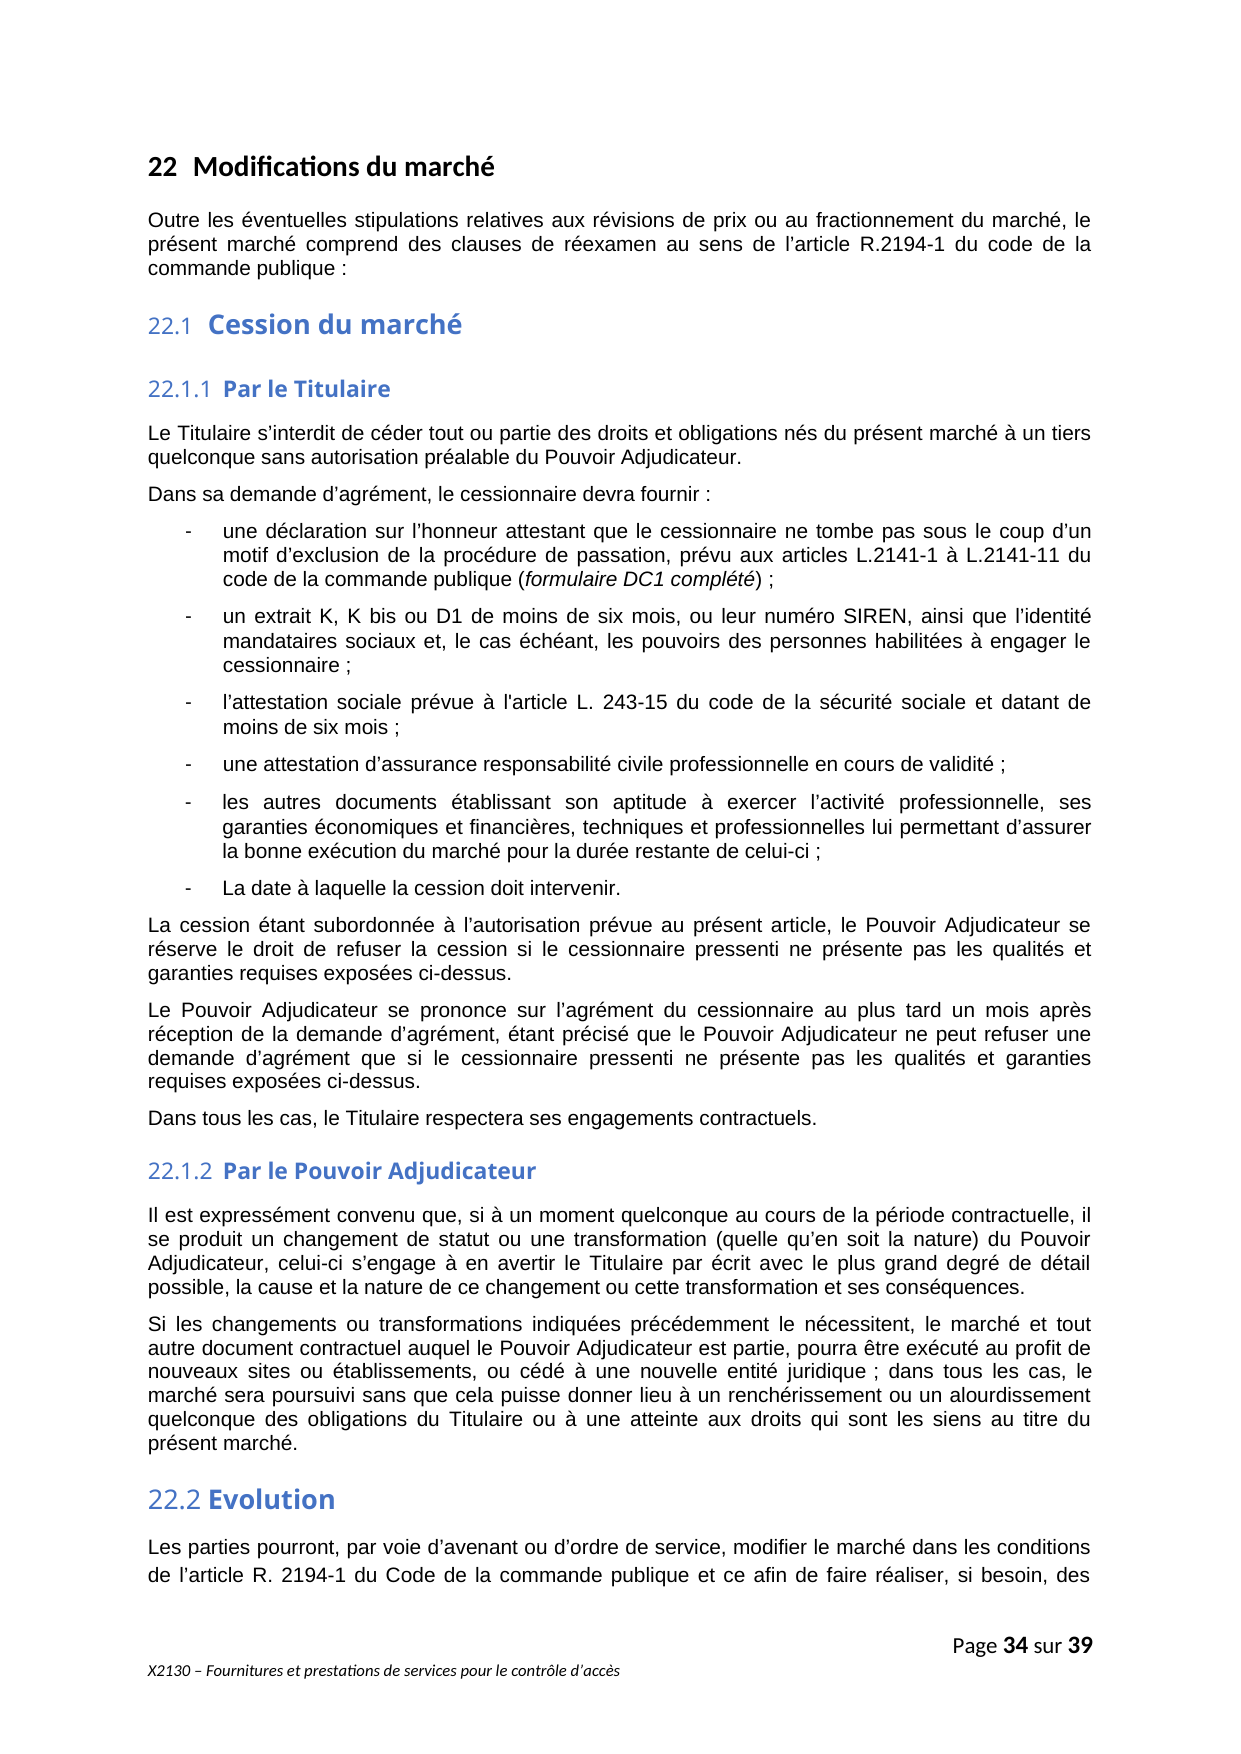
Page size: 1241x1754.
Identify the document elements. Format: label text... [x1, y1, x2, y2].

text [148, 1535, 1093, 1587]
text Le Pouvoir Adjudicateur se prononce sur l’agrément du cessionnaire au plus tard un mois après réception de la demande d’agrément, étant précisé que le Pouvoir Adjudicateur ne peut refuser une demande d’agrément que si le cessionnaire pressenti ne présente pas les qualités et garanties requises exposées ci-dessus. [148, 997, 1093, 1093]
subtitle Evolution [148, 1480, 1093, 1517]
text Si les changements ou transformations indiquées précédemment le nécessitent, le marché et tout autre document contractuel auquel le Pouvoir Adjudicateur est partie, pourra être exécuté au profit de nouveaux sites ou établissements, ou cédé à une nouvelle entité juridique ; dans tous les cas, le marché sera poursuivi sans que cela puisse donner lieu à un renchérissement ou un alourdissement quelconque des obligations du Titulaire ou à une atteinte aux droits qui sont les siens au titre du présent marché. [148, 1311, 1093, 1455]
subtitle Modifications du marché [148, 148, 1093, 183]
text Dans tous les cas, le Titulaire respectera ses engagements contractuels. [148, 1106, 1093, 1130]
subtitle Cession du marché [148, 305, 1093, 342]
list l’attestation sociale prévue à l'article L. 243-15 du code de la sécurité sociale et datant de moins de six mois ; [185, 689, 1093, 739]
list une attestation d’assurance responsabilité civile professionnelle en cours de validité ; [185, 751, 1093, 777]
text Dans sa demande d’agrément, le cessionnaire devra fournir : [148, 481, 1093, 505]
text Il est expressément convenu que, si à un moment quelconque au cours de la période contractuelle, il se produit un changement de statut ou une transformation (quelle qu’en soit la nature) du Pouvoir Adjudicateur, celui-ci s’engage à en avertir le Titulaire par écrit avec le plus grand degré de détail possible, la cause et la nature de ce changement ou cette transformation et ses conséquences. [148, 1203, 1093, 1299]
list La date à laquelle la cession doit intervenir. [185, 875, 1093, 901]
list une déclaration sur l’honneur attestant que le cessionnaire ne tombe pas sous le coup d’un motif d’exclusion de la procédure de passation, prévu aux articles L.2141-1 à L.2141-11 du code de la commande publique (formulaire DC1 complété) ; [185, 518, 1093, 591]
subtitle Par le Pouvoir Adjudicateur [148, 1155, 1093, 1186]
text Le Titulaire s’interdit de céder tout ou partie des droits et obligations nés du présent marché à un tiers quelconque sans autorisation préalable du Pouvoir Adjudicateur. [148, 421, 1093, 469]
list un extrait K, K bis ou D1 de moins de six mois, ou leur numéro SIREN, ainsi que l’identité mandataires sociaux et, le cas échéant, les pouvoirs des personnes habilitées à engager le cessionnaire ; [185, 604, 1093, 677]
text La cession étant subordonnée à l’autorisation prévue au présent article, le Pouvoir Adjudicateur se réserve le droit de refuser la cession si le cessionnaire pressenti ne présente pas les qualités et garanties requises exposées ci-dessus. [148, 913, 1093, 985]
text Outre les éventuelles stipulations relatives aux révisions de prix ou au fractionnement du marché, le présent marché comprend des clauses de réexamen au sens de l’article R.2194-1 du code de la commande publique : [148, 208, 1093, 280]
subtitle Par le Titulaire [148, 372, 1093, 404]
list les autres documents établissant son aptitude à exercer l’activité professionnelle, ses garanties économiques et financières, techniques et professionnelles lui permettant d’assurer la bonne exécution du marché pour la durée restante de celui-ci ; [185, 789, 1093, 863]
